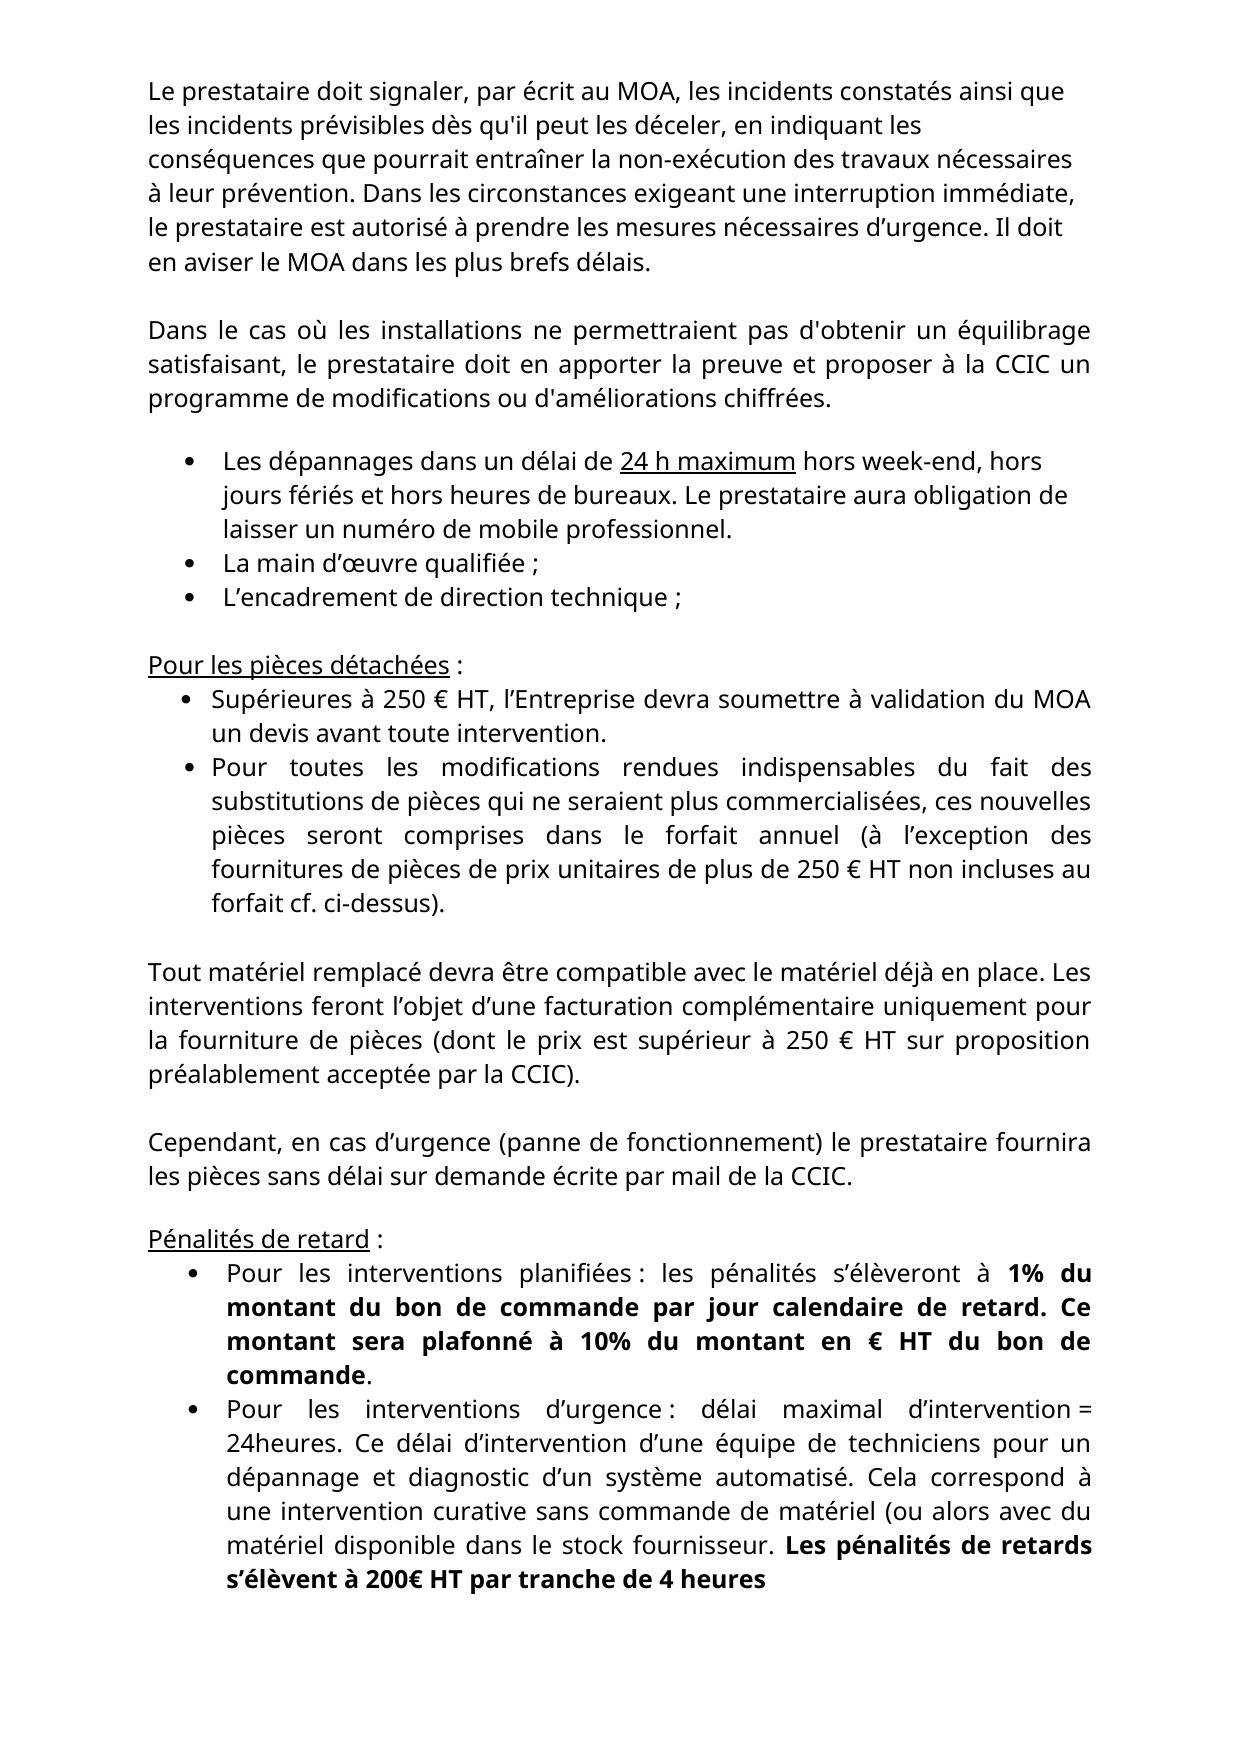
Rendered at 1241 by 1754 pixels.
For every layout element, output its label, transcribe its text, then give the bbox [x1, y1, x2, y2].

list Les dépannages dans un délai de 24 h maximum hors week-end, hors jours fériés et hors heures de bureaux. Le prestataire aura obligation de laisser un numéro de mobile professionnel. [185, 443, 1092, 545]
text Pour les pièces détachées : [148, 648, 1092, 682]
list Pour les interventions d’urgence : délai maximal d’intervention = 24heures. Ce délai d’intervention d’une équipe de techniciens pour un dépannage et diagnostic d’un système automatisé. Cela correspond à une intervention curative sans commande de matériel (ou alors avec du matériel disponible dans le stock fournisseur. Les pénalités de retards s’élèvent à 200€ HT par tranche de 4 heures [189, 1392, 1092, 1596]
text Dans le cas où les installations ne permettraient pas d'obtenir un équilibrage satisfaisant, le prestataire doit en apporter la preuve et proposer à la CCIC un programme de modifications ou d'améliorations chiffrées. [148, 312, 1092, 414]
list Supérieures à 250 € HT, l’Entreprise devra soumettre à validation du MOA un devis avant toute intervention. [182, 682, 1092, 750]
list Pour toutes les modifications rendues indispensables du fait des substitutions de pièces qui ne seraient plus commercialisées, ces nouvelles pièces seront comprises dans le forfait annuel (à l’exception des fournitures de pièces de prix unitaires de plus de 250 € HT non incluses au forfait cf. ci-dessus). [185, 750, 1092, 920]
list La main d’œuvre qualifiée ; [185, 545, 1092, 579]
text Cependant, en cas d’urgence (panne de fonctionnement) le prestataire fournira les pièces sans délai sur demande écrite par mail de la CCIC. [148, 1124, 1092, 1193]
list Pour les interventions planifiées : les pénalités s’élèveront à 1% du montant du bon de commande par jour calendaire de retard. Ce montant sera plafonné à 10% du montant en € HT du bon de commande. [189, 1255, 1092, 1392]
text Tout matériel remplacé devra être compatible avec le matériel déjà en place. Les interventions feront l’objet d’une facturation complémentaire uniquement pour la fourniture de pièces (dont le prix est supérieur à 250 € HT sur proposition préalablement acceptée par la CCIC). [148, 954, 1092, 1090]
text Le prestataire doit signaler, par écrit au MOA, les incidents constatés ainsi que les incidents prévisibles dès qu'il peut les déceler, en indiquant les conséquences que pourrait entraîner la non-exécution des travaux nécessaires à leur prévention. Dans les circonstances exigeant une interruption immédiate, le prestataire est autorisé à prendre les mesures nécessaires d’urgence. Il doit en aviser le MOA dans les plus brefs délais. [148, 74, 1092, 278]
text Pénalités de retard : [148, 1221, 1092, 1255]
list L’encadrement de direction technique ; [185, 579, 1092, 613]
